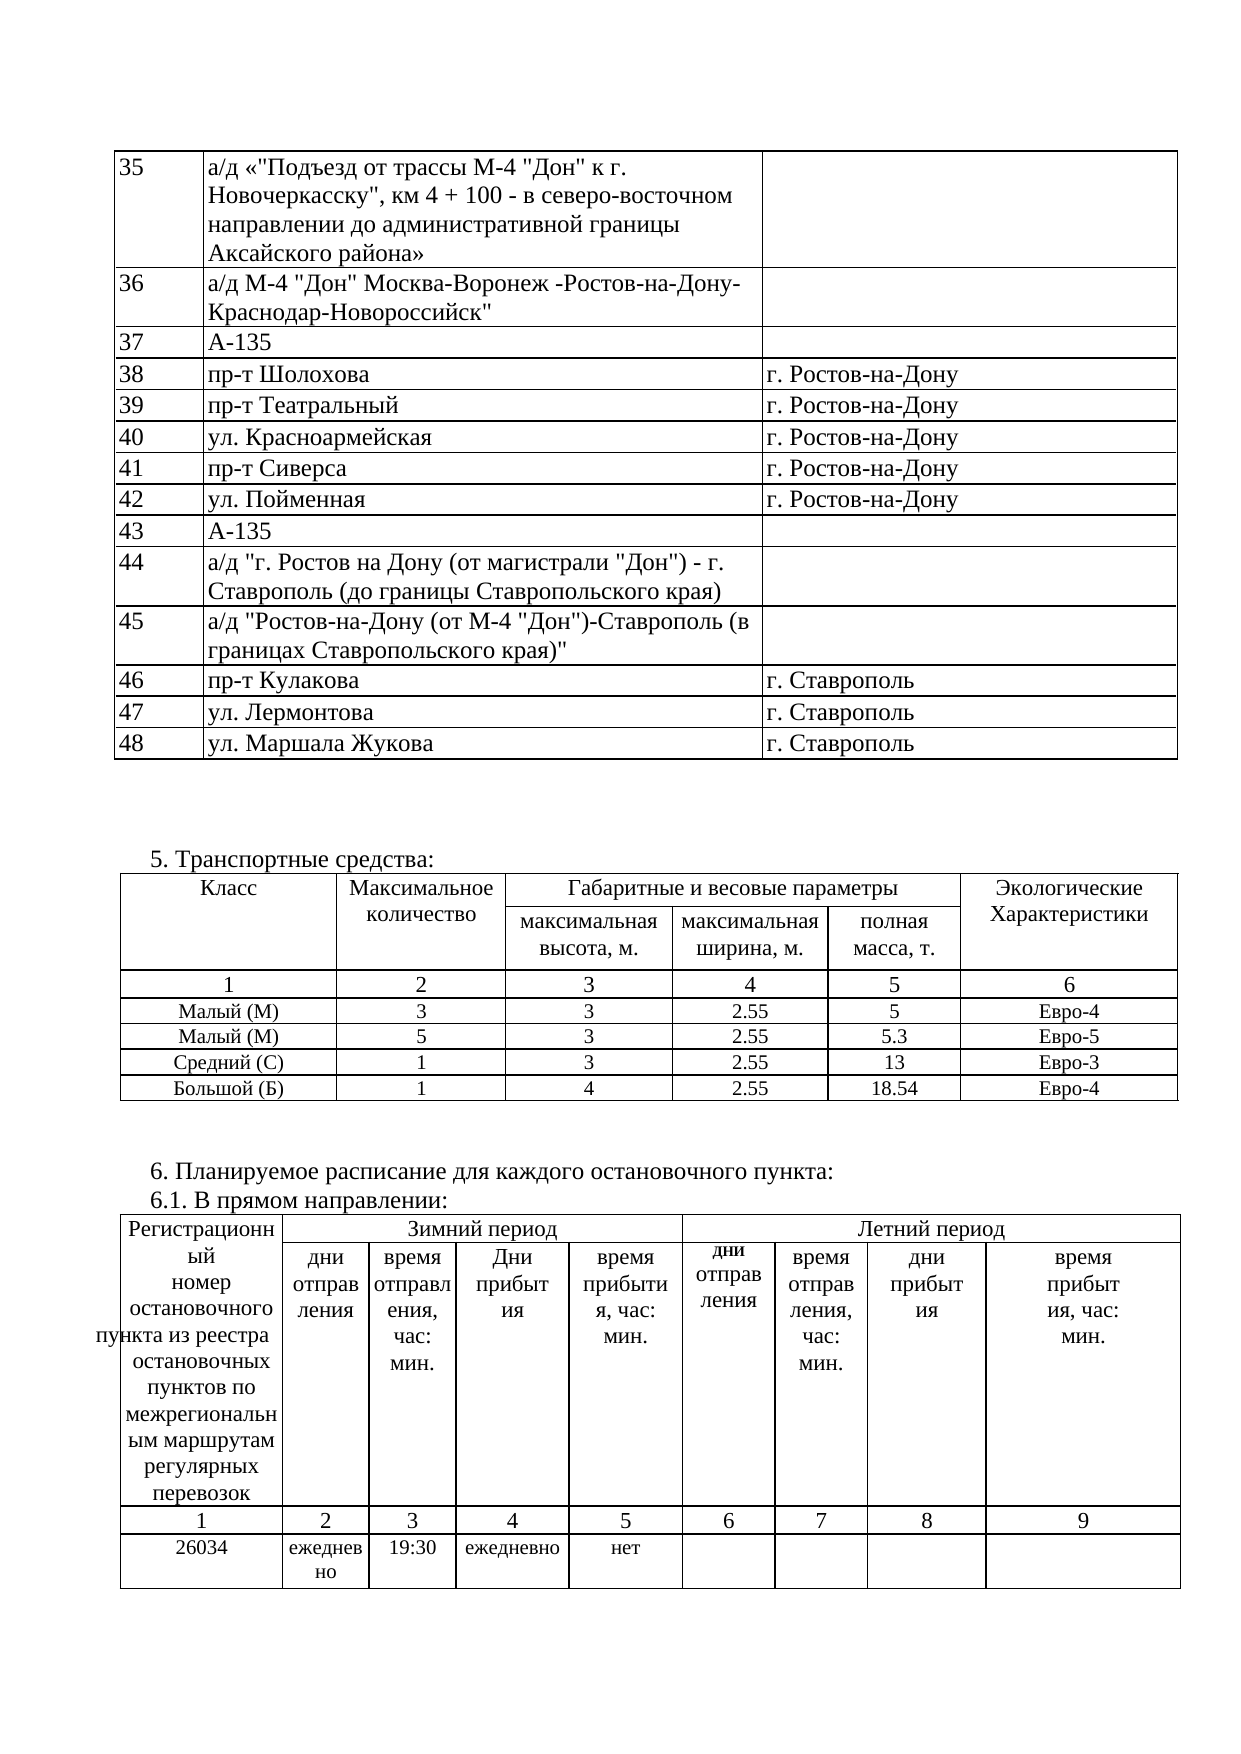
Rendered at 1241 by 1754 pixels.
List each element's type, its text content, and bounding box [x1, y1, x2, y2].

table_cell [683, 1535, 774, 1587]
table_cell 5 [570, 1507, 682, 1533]
table_header Летний период [683, 1215, 1180, 1242]
table_cell 2 [283, 1507, 368, 1533]
table_cell 4 [457, 1507, 568, 1533]
table_cell 6 [683, 1507, 774, 1533]
table_cell время отправл ения, час: мин. [370, 1243, 455, 1505]
table_cell пр-т Театральный [204, 390, 762, 420]
table_cell Большой (Б) [121, 1076, 336, 1099]
table_cell 13 [829, 1050, 960, 1074]
table_cell 26034 [121, 1535, 282, 1587]
table_cell Малый (М) [121, 999, 336, 1023]
table_cell Евро-5 [961, 1024, 1177, 1048]
table_cell 5 [337, 1024, 505, 1048]
table_cell 2.55 [673, 1076, 827, 1099]
table_header Зимний период [283, 1215, 682, 1242]
table_cell 2.55 [673, 1024, 827, 1048]
table_cell максимальная ширина, м. [673, 907, 827, 969]
table_cell [776, 1535, 867, 1587]
table_cell а/д М-4 "Дон" Москва-Воронеж -Ростов-на-Дону-Краснодар-Новороссийск" [204, 268, 762, 326]
table_cell 38 [115, 358, 203, 388]
table_cell г. Ростов-на-Дону [763, 357, 1177, 388]
table_cell [763, 267, 1177, 326]
table_cell 1 [121, 1507, 282, 1533]
table_cell 9 [987, 1507, 1180, 1533]
text 6. Планируемое расписание для каждого остановочного пункта: [150, 1156, 1090, 1185]
table_cell 4 [506, 1076, 672, 1099]
table_cell 2.55 [673, 1050, 827, 1074]
table_cell г. Ростов-на-Дону [763, 451, 1177, 483]
table_cell 2.55 [673, 999, 827, 1023]
text 6.1. В прямом направлении: [150, 1185, 1090, 1214]
table_cell 5 [829, 971, 960, 997]
table_cell дни прибыт ия [868, 1243, 985, 1505]
table_cell 37 [115, 327, 203, 357]
table_cell ул. Пойменная [204, 485, 762, 514]
table_header Класс [121, 874, 336, 969]
table_cell Средний (С) [121, 1050, 336, 1074]
table_cell 36 [115, 268, 203, 326]
table_cell 3 [506, 1050, 672, 1074]
table_cell 41 [115, 453, 203, 483]
table_cell время отправ ления, час: мин. [776, 1243, 867, 1505]
table_header Экологические Характеристики [961, 874, 1177, 969]
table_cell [204, 152, 762, 267]
table_cell г. Ставрополь [763, 695, 1177, 727]
table_cell пр-т Шолохова [204, 359, 762, 388]
table_cell г. Ростов-на-Дону [763, 483, 1177, 514]
table_cell [763, 514, 1177, 546]
table_cell 40 [115, 421, 203, 451]
table_cell [987, 1535, 1180, 1587]
table_cell пр-т Кулакова [204, 666, 762, 695]
table_cell 6 [961, 971, 1177, 997]
table_cell 1 [337, 1050, 505, 1074]
table_cell 5 [829, 999, 960, 1023]
table_cell время прибыт ия, час: мин. [987, 1243, 1180, 1505]
table_cell время прибыти я, час: мин. [570, 1243, 682, 1505]
table_cell полная масса, т. [829, 907, 960, 969]
table_cell 42 [115, 484, 203, 514]
table_cell ул. Лермонтова [204, 697, 762, 727]
table_cell 39 [115, 390, 203, 420]
table_cell Евро-4 [961, 999, 1177, 1023]
table_header Максимальное количество [337, 874, 505, 969]
table_cell Дни прибыт ия [457, 1243, 568, 1505]
table_cell г. Ставрополь [763, 664, 1177, 695]
table_cell 1 [121, 971, 336, 997]
table_header Габаритные и весовые параметры [506, 874, 960, 906]
table_cell А-135 [204, 327, 762, 357]
table_cell 47 [115, 696, 203, 727]
table_cell г. Ростов-на-Дону [763, 389, 1177, 420]
table_cell 18.54 [829, 1076, 960, 1099]
table_cell 8 [868, 1507, 985, 1533]
table_cell 44 [115, 547, 203, 605]
table_cell 2 [337, 971, 505, 997]
table_cell Евро-3 [961, 1050, 1177, 1074]
table_cell 19:30 [370, 1535, 455, 1587]
table_cell ДНИ отправ ления [683, 1243, 774, 1505]
table_cell 7 [776, 1507, 867, 1533]
table_cell а/д "г. Ростов на Дону (от магистрали "Дон") - г. Ставрополь (до границы Ставропольского края) [204, 547, 762, 605]
table_cell 46 [115, 665, 203, 695]
table_cell 3 [506, 971, 672, 997]
text 5. Транспортные средства: [150, 844, 1090, 872]
table_cell 48 [115, 728, 203, 758]
table_cell 5.3 [829, 1024, 960, 1048]
table_cell Малый (М) [121, 1024, 336, 1048]
table_cell ул. Маршала Жукова [204, 728, 762, 758]
table_cell [763, 605, 1177, 664]
table_cell ул. Красноармейская [204, 422, 762, 451]
table_cell 3 [370, 1507, 455, 1533]
table_cell [763, 152, 1177, 267]
table_cell ежедневно [283, 1535, 368, 1587]
table_cell ежедневно [457, 1535, 568, 1587]
table_cell максимальная высота, м. [506, 907, 672, 969]
table_cell 45 [115, 606, 203, 664]
table_cell 3 [506, 1024, 672, 1048]
table_cell 35 [115, 152, 203, 267]
table_cell [868, 1535, 985, 1587]
table_cell Евро-4 [961, 1076, 1177, 1099]
table_cell а/д "Ростов-на-Дону (от М-4 "Дон")-Ставрополь (в границах Ставропольского края)" [204, 607, 762, 664]
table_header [121, 1215, 282, 1505]
table_cell дни отправ ления [283, 1243, 368, 1505]
table_cell г. Ставрополь [763, 727, 1177, 758]
table_cell [763, 546, 1177, 605]
table_cell пр-т Сиверса [204, 453, 762, 483]
table_cell нет [570, 1535, 682, 1587]
table_cell [763, 326, 1177, 357]
table_cell г. Ростов-на-Дону [763, 420, 1177, 451]
table_cell 3 [506, 999, 672, 1023]
table_cell 1 [337, 1076, 505, 1099]
table_cell 4 [673, 971, 827, 997]
table_cell 3 [337, 999, 505, 1023]
table_cell А-135 [204, 516, 762, 546]
table_cell 43 [115, 515, 203, 546]
